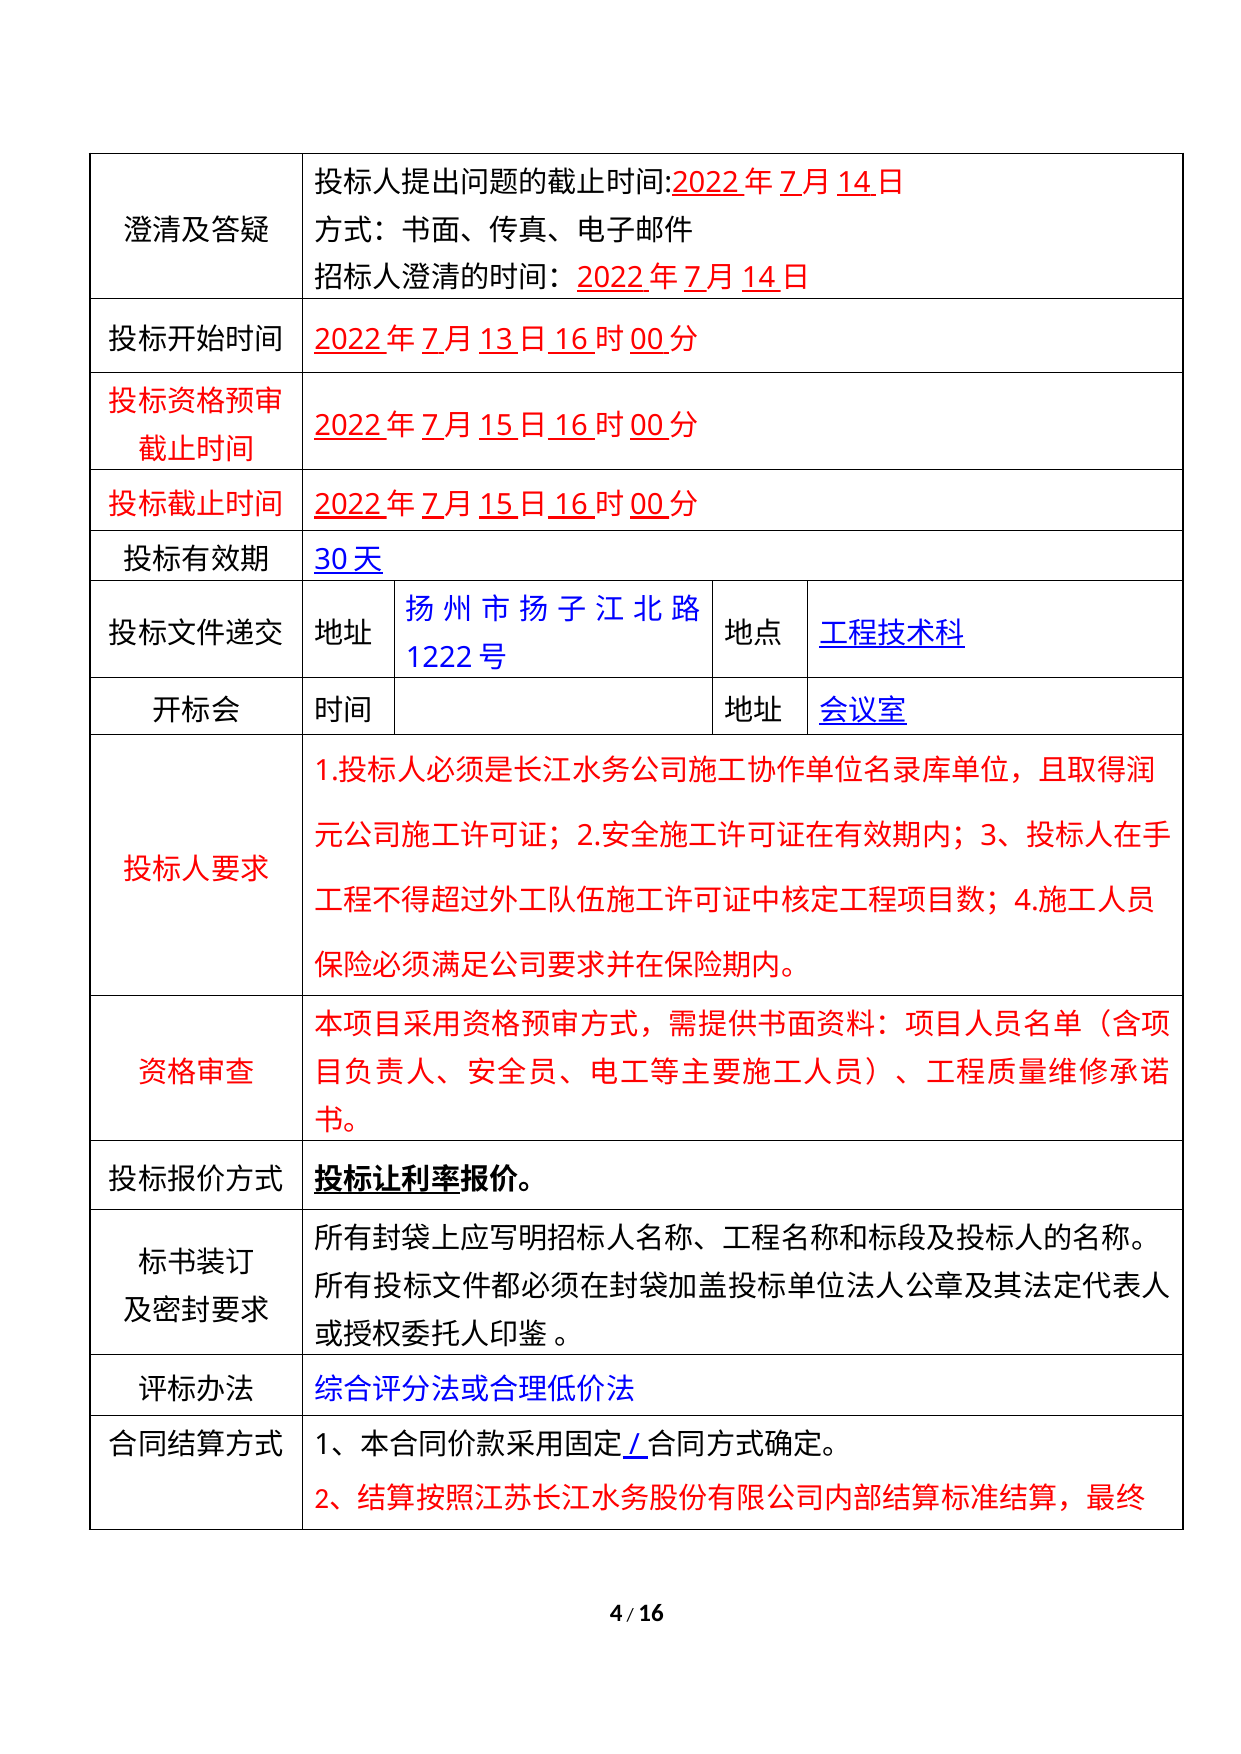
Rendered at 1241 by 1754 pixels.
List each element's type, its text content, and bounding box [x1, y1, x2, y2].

table_cell 地址 [713, 678, 807, 734]
table_cell 投标人要求 [91, 735, 302, 995]
table_cell 2022年7月15日 16 时00分 [303, 470, 1182, 529]
table_cell 30天 [303, 531, 1182, 580]
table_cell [303, 1416, 1182, 1529]
table_cell 投标有效期 [91, 531, 302, 580]
table_cell 本项目采用资格预审方式，需提供书面资料：项目人员名单（含项目负责人、安全员、电工等主要施工人员）、工程质量维修承诺书。 [303, 996, 1182, 1140]
table_cell 综合评分法或合理低价法 [303, 1355, 1182, 1415]
table_cell 工程技术科 [808, 581, 1182, 677]
table_cell 投标人提出问题的截止时间:2022年7月14日 方式：书面、传真、电子邮件 招标人澄清的时间：2022年7月14日 [303, 154, 1182, 297]
table_cell 所有封袋上应写明招标人名称、工程名称和标段及投标人的名称。 所有投标文件都必须在封袋加盖投标单位法人公章及其法定代表人或授权委托人印鉴 。 [303, 1210, 1182, 1354]
table_cell 扬州市扬子江北路1222号 [395, 581, 712, 677]
table_cell 合同结算方式 [91, 1416, 302, 1529]
table_cell 投标文件递交 [91, 581, 302, 677]
table_cell [395, 678, 712, 734]
table_cell 投标截止时间 [91, 470, 302, 529]
table_cell 投标开始时间 [91, 299, 302, 372]
table_cell 投标资格预审截止时间 [91, 373, 302, 469]
table_cell 1.投标人必须是长江水务公司施工协作单位名录库单位，且取得润元公司施工许可证；2.安全施工许可证在有效期内；3、投标人在手工程不得超过外工队伍施工许可证中核定工程项目数；4.施工人员保险必须满足公司要求并在保险期内。 [303, 735, 1182, 995]
table_cell 地点 [713, 581, 807, 677]
table_cell 投标让利率报价。 [303, 1141, 1182, 1209]
table_cell 标书装订 及密封要求 [91, 1210, 302, 1354]
table_cell 2022年7月13日 16 时00分 [303, 299, 1182, 372]
table_cell 投标报价方式 [91, 1141, 302, 1209]
table_cell 地址 [303, 581, 394, 677]
table_cell 2022年7月15日 16 时00分 [303, 373, 1182, 469]
table_cell 开标会 [91, 678, 302, 734]
table_cell 资格审查 [91, 996, 302, 1140]
table_cell 会议室 [808, 678, 1182, 734]
table_cell 澄清及答疑 [91, 154, 302, 297]
table_cell 评标办法 [91, 1355, 302, 1415]
table_cell 时间 [303, 678, 394, 734]
